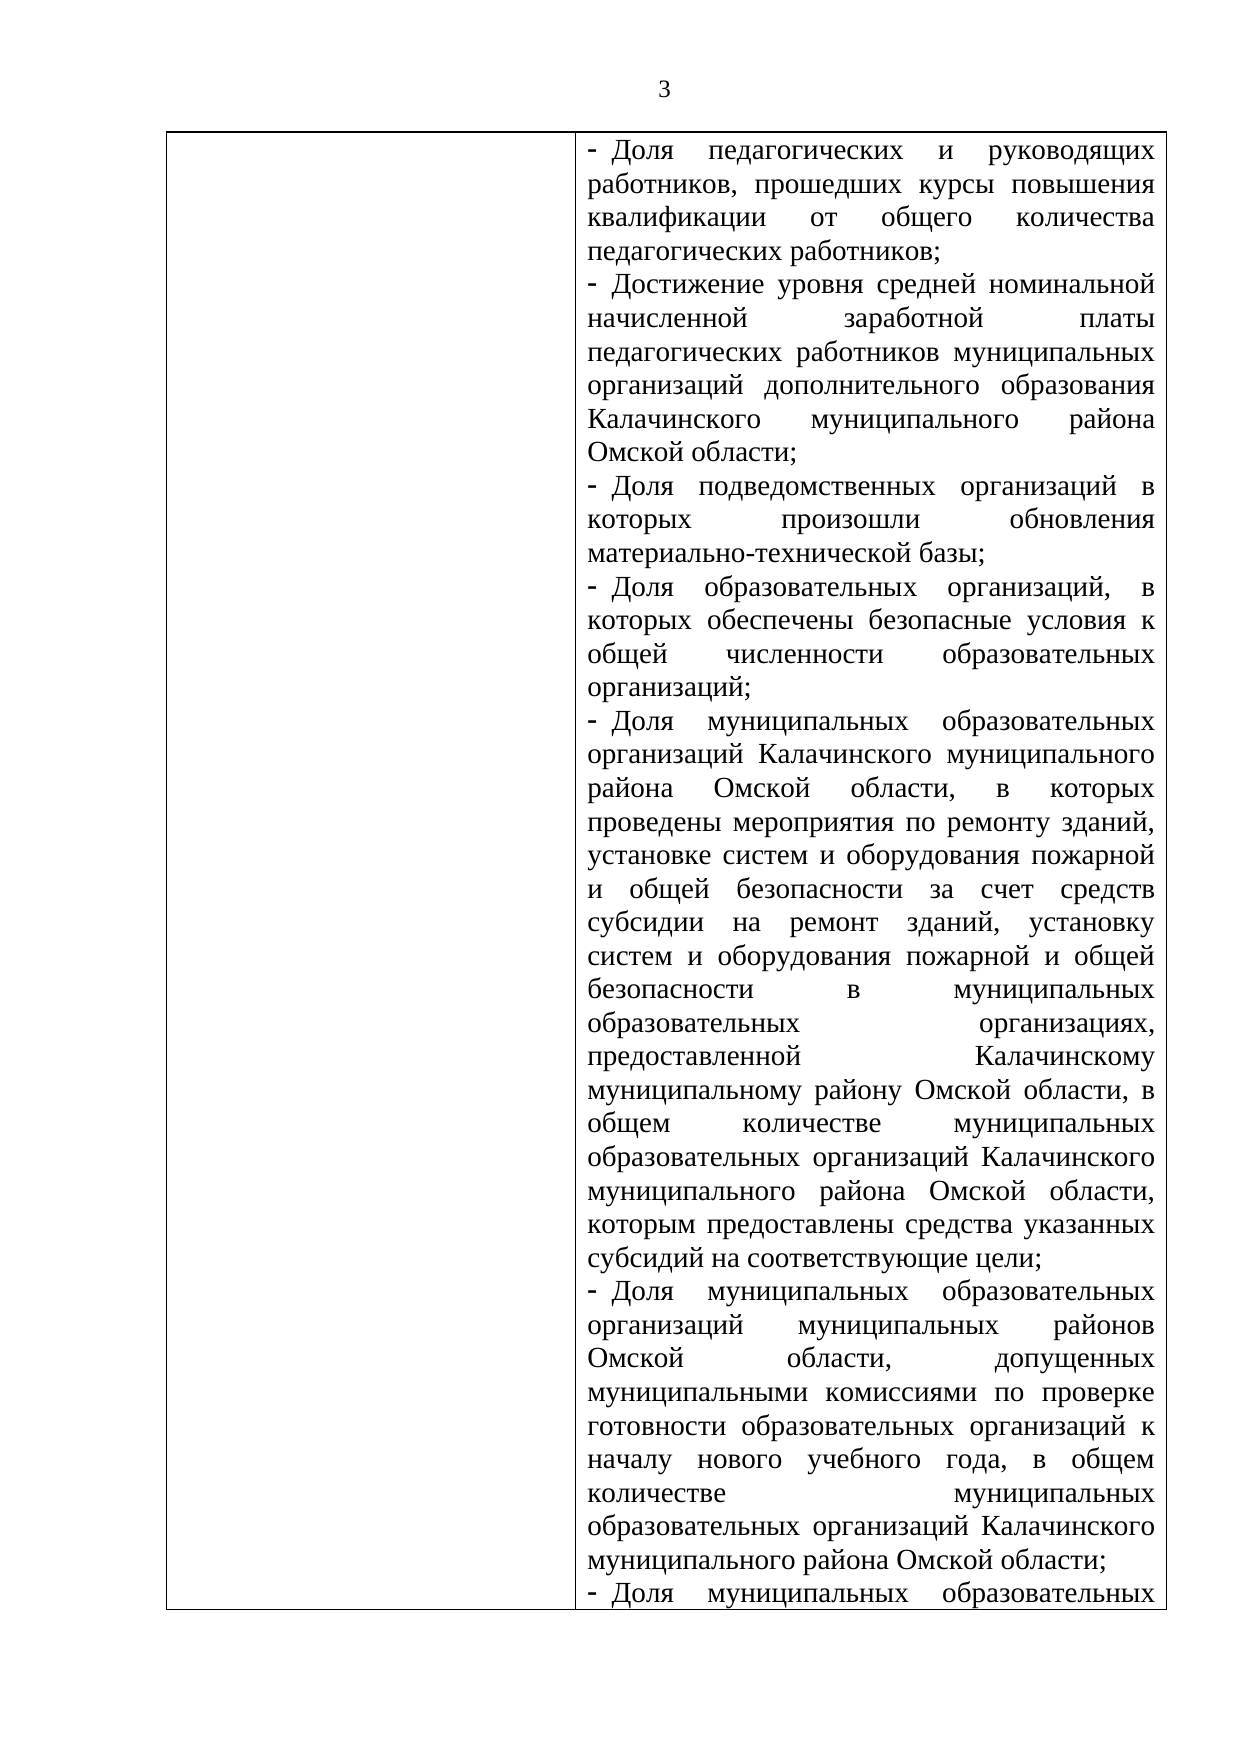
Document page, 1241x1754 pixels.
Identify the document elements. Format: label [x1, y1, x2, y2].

table_header [576, 133, 1166, 1609]
table_header [167, 133, 575, 1609]
